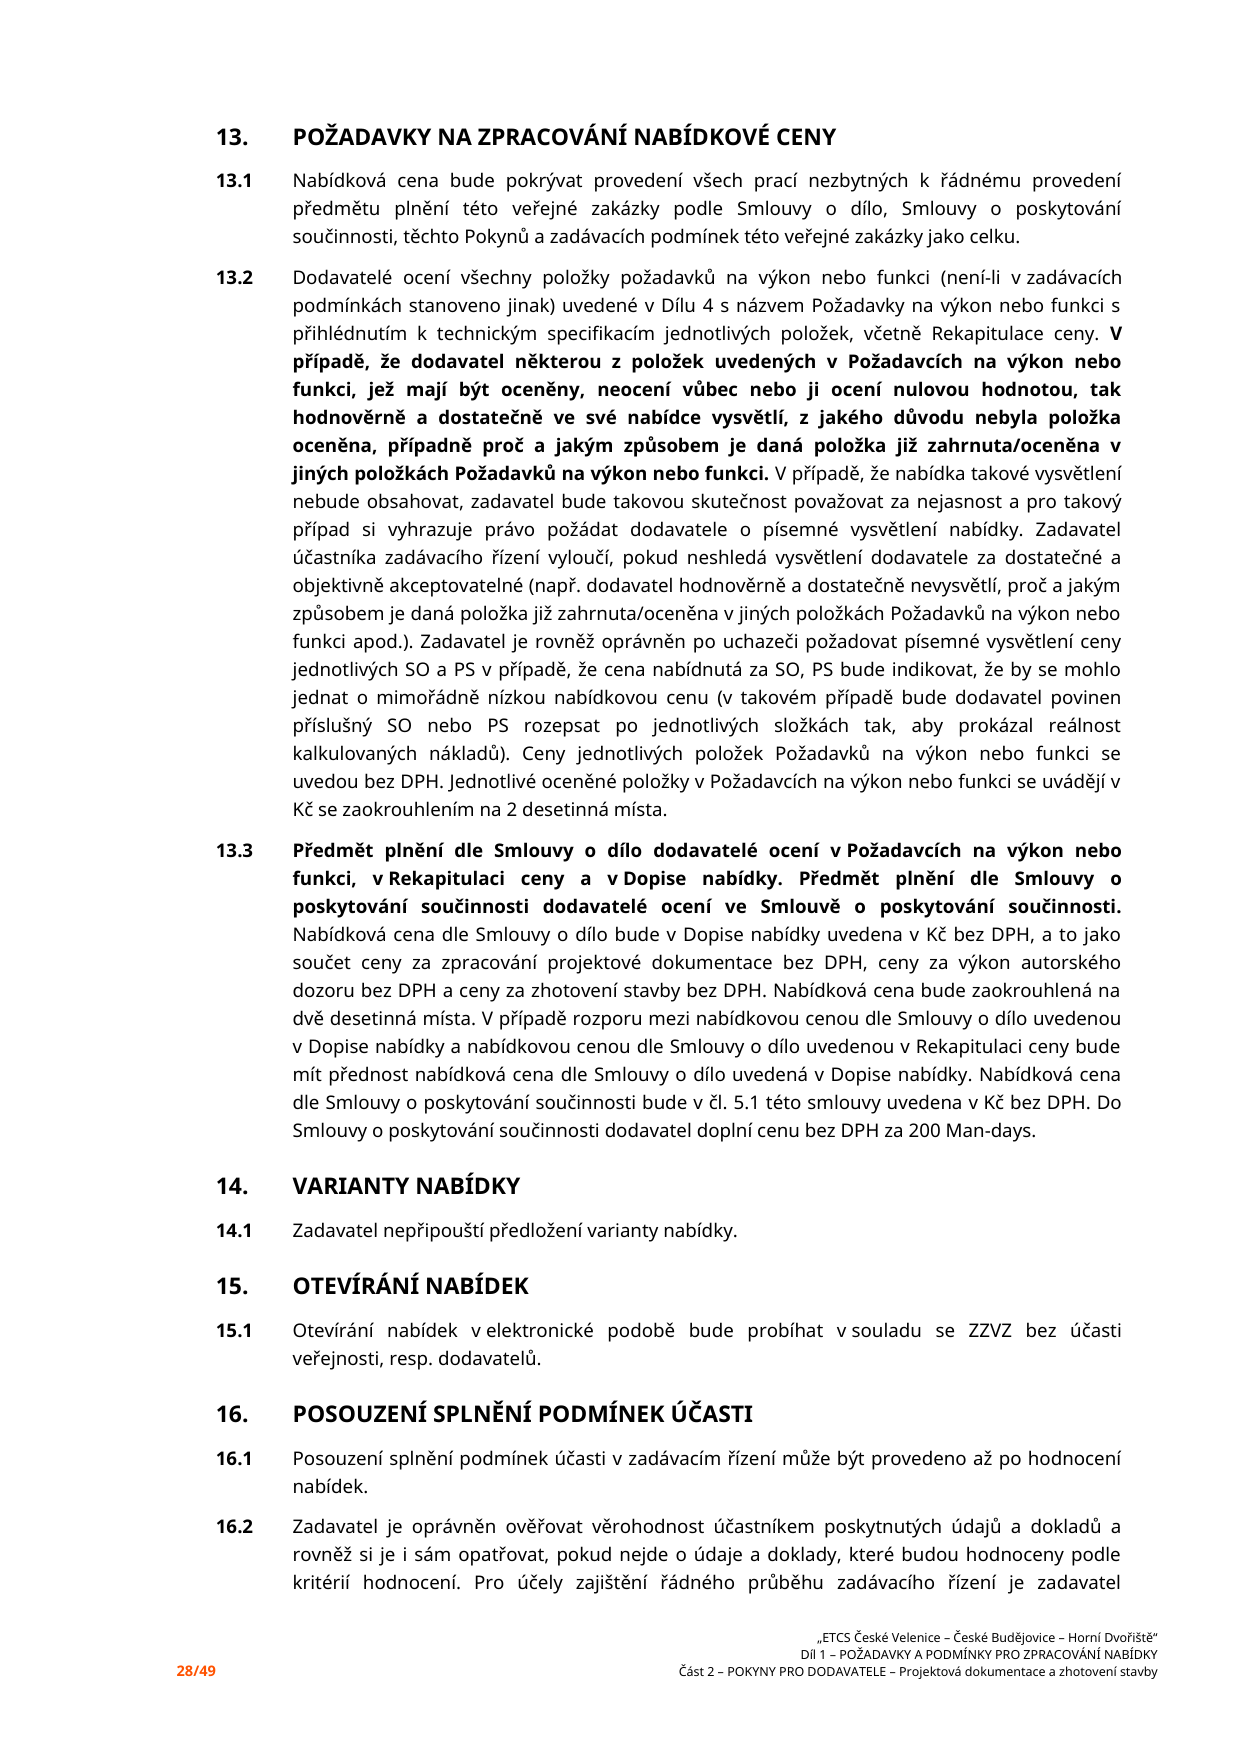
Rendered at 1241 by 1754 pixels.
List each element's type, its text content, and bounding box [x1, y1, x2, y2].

text Posouzení splnění podmínek účasti v zadávacím řízení může být provedeno až po hodnocení nabídek. [216, 1445, 1122, 1498]
text POSOUZENÍ SPLNĚNÍ PODMÍNEK ÚČASTI [216, 1398, 1122, 1429]
text Zadavatel nepřipouští předložení varianty nabídky. [216, 1217, 1122, 1243]
text VARIANTY NABÍDKY [216, 1170, 1122, 1201]
text Předmět plnění dle Smlouvy o dílo dodavatelé ocení v Požadavcích na výkon nebo funkci, v Rekapitulaci ceny a v Dopise nabídky. Předmět plnění dle Smlouvy o poskytování součinnosti dodavatelé ocení ve Smlouvě o poskytování součinnosti. Nabídková cena dle Smlouvy o dílo bude v Dopise nabídky uvedena v Kč bez DPH, a to jako součet ceny za zpracování projektové dokumentace bez DPH, ceny za výkon autorského dozoru bez DPH a ceny za zhotovení stavby bez DPH. Nabídková cena bude zaokrouhlená na dvě desetinná místa. V případě rozporu mezi nabídkovou cenou dle Smlouvy o dílo uvedenou v Dopise nabídky a nabídkovou cenou dle Smlouvy o dílo uvedenou v Rekapitulaci ceny bude mít přednost nabídková cena dle Smlouvy o dílo uvedená v Dopise nabídky. Nabídková cena dle Smlouvy o poskytování součinnosti bude v čl. 5.1 této smlouvy uvedena v Kč bez DPH. Do Smlouvy o poskytování součinnosti dodavatel doplní cenu bez DPH za 200 Man-days. [216, 837, 1122, 1143]
text Otevírání nabídek v elektronické podobě bude probíhat v souladu se ZZVZ bez účasti veřejnosti, resp. dodavatelů. [216, 1317, 1122, 1371]
text Dodavatelé ocení všechny položky požadavků na výkon nebo funkci (není-li v zadávacích podmínkách stanoveno jinak) uvedené v Dílu 4 s názvem Požadavky na výkon nebo funkci s přihlédnutím k technickým specifikacím jednotlivých položek, včetně Rekapitulace ceny. V případě, že dodavatel některou z položek uvedených v Požadavcích na výkon nebo funkci, jež mají být oceněny, neocení vůbec nebo ji ocení nulovou hodnotou, tak hodnověrně a dostatečně ve své nabídce vysvětlí, z jakého důvodu nebyla položka oceněna, případně proč a jakým způsobem je daná položka již zahrnuta/oceněna v jiných položkách Požadavků na výkon nebo funkci. V případě, že nabídka takové vysvětlení nebude obsahovat, zadavatel bude takovou skutečnost považovat za nejasnost a pro takový případ si vyhrazuje právo požádat dodavatele o písemné vysvětlení nabídky. Zadavatel účastníka zadávacího řízení vyloučí, pokud neshledá vysvětlení dodavatele za dostatečné a objektivně akceptovatelné (např. dodavatel hodnověrně a dostatečně nevysvětlí, proč a jakým způsobem je daná položka již zahrnuta/oceněna v jiných položkách Požadavků na výkon nebo funkci apod.). Zadavatel je rovněž oprávněn po uchazeči požadovat písemné vysvětlení ceny jednotlivých SO a PS v případě, že cena nabídnutá za SO, PS bude indikovat, že by se mohlo jednat o mimořádně nízkou nabídkovou cenu (v takovém případě bude dodavatel povinen příslušný SO nebo PS rozepsat po jednotlivých složkách tak, aby prokázal reálnost kalkulovaných nákladů). Ceny jednotlivých položek Požadavků na výkon nebo funkci se uvedou bez DPH. Jednotlivé oceněné položky v Požadavcích na výkon nebo funkci se uvádějí v Kč se zaokrouhlením na 2 desetinná místa. [216, 264, 1122, 822]
text POŽADAVKY NA ZPRACOVÁNÍ NABÍDKOVÉ CENY [216, 121, 1122, 152]
text Nabídková cena bude pokrývat provedení všech prací nezbytných k řádnému provedení předmětu plnění této veřejné zakázky podle Smlouvy o dílo, Smlouvy o poskytování součinnosti, těchto Pokynů a zadávacích podmínek této veřejné zakázky jako celku. [216, 167, 1122, 249]
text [216, 1513, 1122, 1595]
text OTEVÍRÁNÍ NABÍDEK [216, 1270, 1122, 1301]
